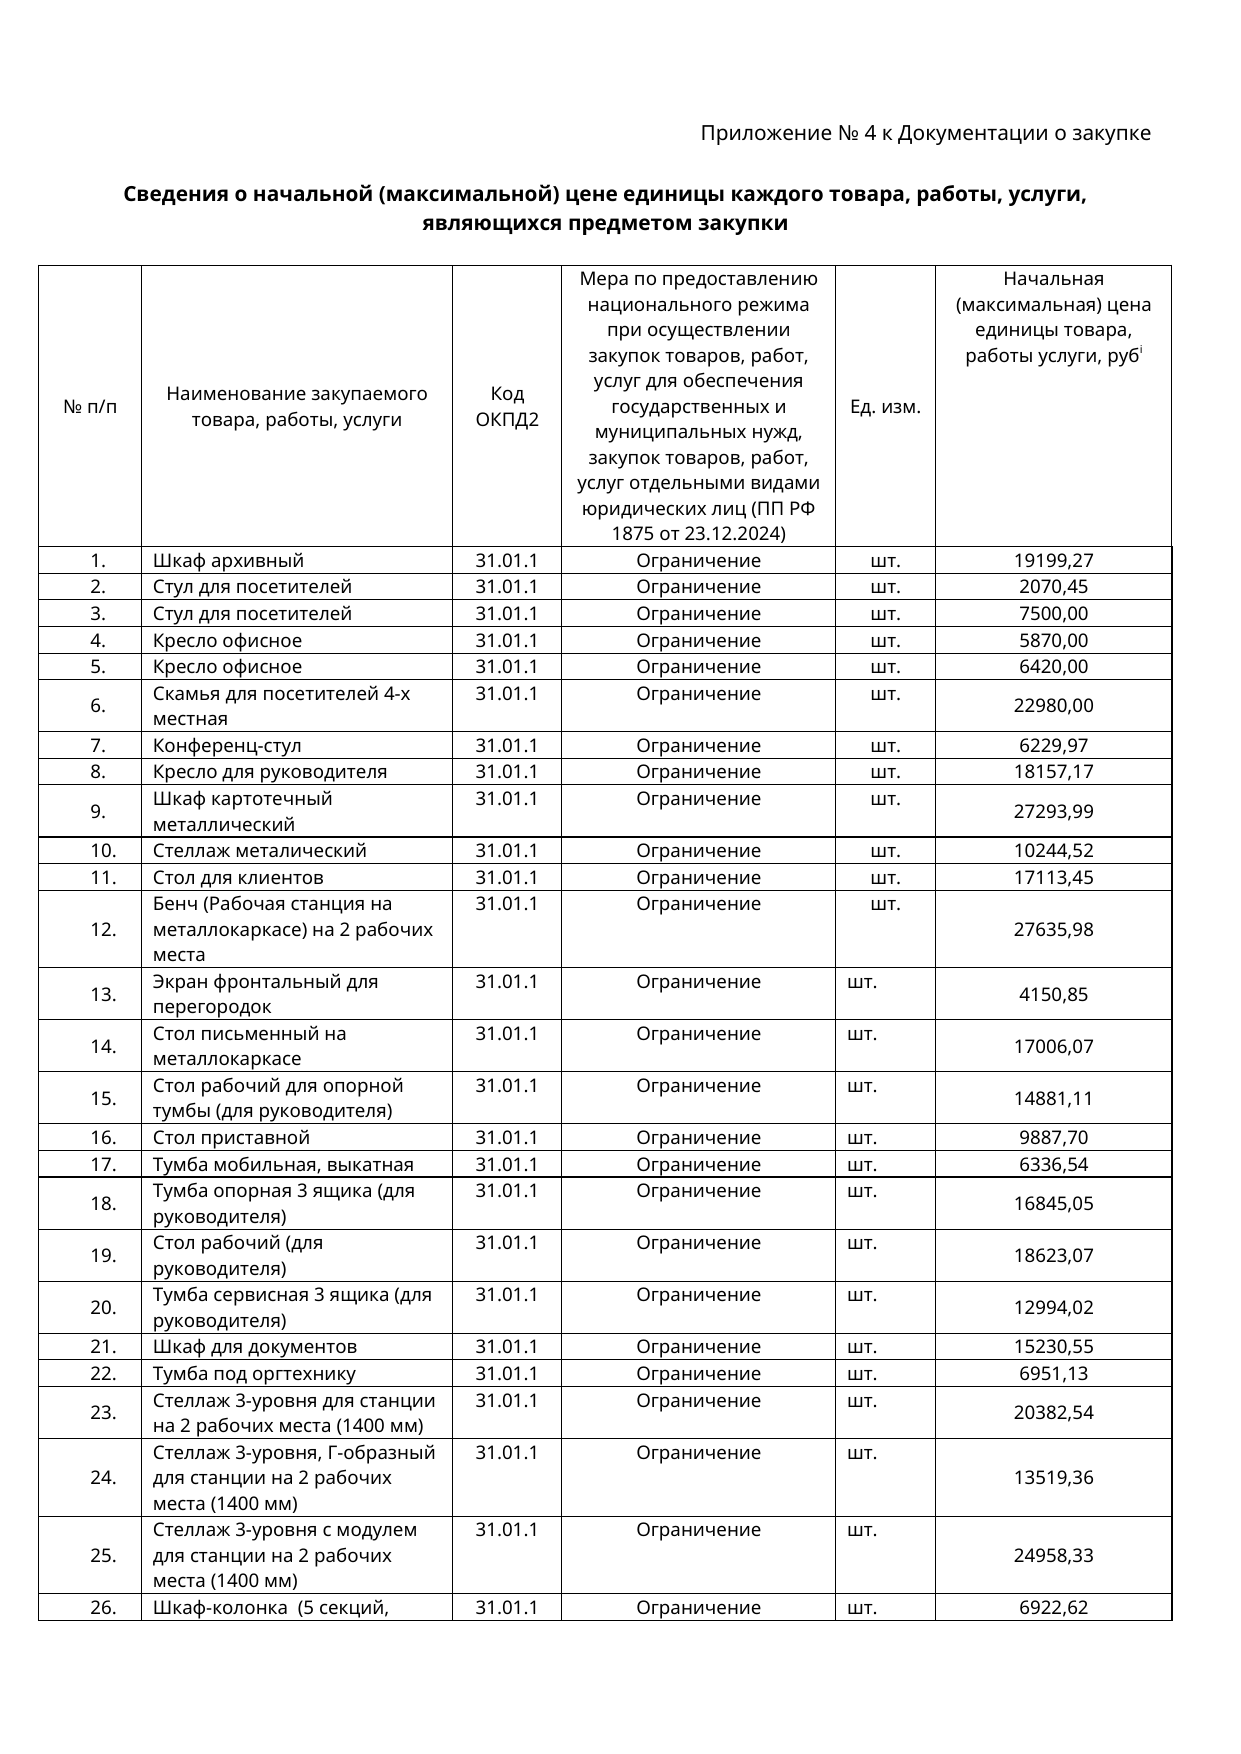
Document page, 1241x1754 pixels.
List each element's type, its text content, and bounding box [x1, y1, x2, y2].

table_cell [39, 1230, 141, 1281]
table_cell 4150,85 [936, 968, 1171, 1019]
table_cell [39, 1387, 141, 1438]
table_cell 17113,45 [936, 864, 1171, 889]
table_cell 31.01.1 [453, 968, 561, 1019]
table_cell Ограничение [562, 891, 835, 967]
list Приложение № 4 к Документации о закупке [134, 118, 1152, 147]
table_cell Стол письменный на металлокаркасе [142, 1020, 452, 1071]
table_cell Шкаф для документов [142, 1334, 452, 1359]
table_cell 31.01.1 [453, 1439, 561, 1516]
table_cell шт. [836, 1439, 935, 1516]
table_cell 31.01.1 [453, 1594, 561, 1620]
table_cell 5870,00 [936, 627, 1171, 652]
table_cell шт. [836, 891, 935, 967]
table_cell Ограничение [562, 1230, 835, 1281]
table_cell 31.01.1 [453, 759, 561, 784]
table_cell [39, 891, 141, 967]
table_cell шт. [836, 1020, 935, 1071]
table_header Ед. изм. [836, 266, 935, 546]
table_cell 31.01.1 [453, 1230, 561, 1281]
table_cell 14881,11 [936, 1072, 1171, 1123]
table_cell 31.01.1 [453, 1517, 561, 1593]
table_cell Кресло офисное [142, 654, 452, 679]
table_cell Кресло для руководителя [142, 759, 452, 784]
table_cell 31.01.1 [453, 1360, 561, 1386]
table_cell Ограничение [562, 600, 835, 626]
table_cell 31.01.1 [453, 547, 561, 573]
table_cell 31.01.1 [453, 574, 561, 599]
table_cell Тумба мобильная, выкатная [142, 1151, 452, 1176]
table_cell шт. [836, 1151, 935, 1176]
table_cell Стол рабочий для опорной тумбы (для руководителя) [142, 1072, 452, 1123]
table_cell шт. [836, 732, 935, 758]
table_cell Стеллаж металический [142, 838, 452, 863]
table_cell 31.01.1 [453, 864, 561, 889]
table_cell Стул для посетителей [142, 574, 452, 599]
table_cell 27635,98 [936, 891, 1171, 967]
table_cell шт. [836, 864, 935, 889]
table_cell [39, 1594, 141, 1620]
table_cell шт. [836, 547, 935, 573]
table_cell [39, 1178, 141, 1228]
table_cell Ограничение [562, 1387, 835, 1438]
table_cell 31.01.1 [453, 1020, 561, 1071]
table_cell Ограничение [562, 1072, 835, 1123]
table_cell шт. [836, 1594, 935, 1620]
table_cell 31.01.1 [453, 1282, 561, 1333]
table_cell Ограничение [562, 1151, 835, 1176]
table_header Наименование закупаемого товара, работы, услуги [142, 266, 452, 546]
table_cell 31.01.1 [453, 1178, 561, 1228]
table_cell шт. [836, 838, 935, 863]
table_cell 31.01.1 [453, 680, 561, 731]
table_cell Ограничение [562, 864, 835, 889]
table_cell 31.01.1 [453, 1124, 561, 1150]
table_cell шт. [836, 968, 935, 1019]
text Сведения о начальной (максимальной) цене единицы каждого товара, работы, услуги, являющихся предметом закупки [59, 179, 1152, 236]
table_cell шт. [836, 627, 935, 652]
table_cell Стол приставной [142, 1124, 452, 1150]
table_cell 19199,27 [936, 547, 1171, 573]
table_cell 12994,02 [936, 1282, 1171, 1333]
table_cell 6420,00 [936, 654, 1171, 679]
table_cell Ограничение [562, 1360, 835, 1386]
table_cell Стол рабочий (для руководителя) [142, 1230, 452, 1281]
table_cell Ограничение [562, 1334, 835, 1359]
table_cell [39, 864, 141, 889]
table_cell шт. [836, 1124, 935, 1150]
table_cell Ограничение [562, 838, 835, 863]
table_cell 31.01.1 [453, 1072, 561, 1123]
table_cell 31.01.1 [453, 732, 561, 758]
table_cell шт. [836, 1178, 935, 1228]
table_cell 31.01.1 [453, 838, 561, 863]
table_cell Ограничение [562, 654, 835, 679]
table_cell 27293,99 [936, 785, 1171, 836]
table_cell Шкаф архивный [142, 547, 452, 573]
table_cell 6229,97 [936, 732, 1171, 758]
table_cell 6951,13 [936, 1360, 1171, 1386]
table_cell Экран фронтальный для перегородок [142, 968, 452, 1019]
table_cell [142, 1594, 452, 1620]
table_cell Ограничение [562, 1594, 835, 1620]
table_cell 6336,54 [936, 1151, 1171, 1176]
table_cell Тумба под оргтехнику [142, 1360, 452, 1386]
table_cell [39, 1517, 141, 1593]
table_cell 13519,36 [936, 1439, 1171, 1516]
table_header № п/п [39, 266, 141, 546]
table_cell 31.01.1 [453, 600, 561, 626]
table_cell 6922,62 [936, 1594, 1171, 1620]
table_cell Ограничение [562, 680, 835, 731]
table_header Начальная (максимальная) цена единицы товара, работы услуги, руб [936, 266, 1171, 546]
table_cell [39, 654, 141, 679]
table_cell Шкаф картотечный металлический [142, 785, 452, 836]
table_cell 22980,00 [936, 680, 1171, 731]
table_header Мера по предоставлению национального режима при осуществлении закупок товаров, работ, услуг для обеспечения государственных и муниципальных нужд, закупок товаров, работ, услуг отдельными видами юридических лиц (ПП РФ 1875 от 23.12.2024) [562, 266, 835, 546]
table_cell [39, 1282, 141, 1333]
table_cell Стеллаж 3-уровня с модулем для станции на 2 рабочих места (1400 мм) [142, 1517, 452, 1593]
table_header Код ОКПД2 [453, 266, 561, 546]
table_cell 31.01.1 [453, 1151, 561, 1176]
table_cell 15230,55 [936, 1334, 1171, 1359]
table_cell 31.01.1 [453, 785, 561, 836]
table_cell Ограничение [562, 1439, 835, 1516]
table_cell шт. [836, 759, 935, 784]
table_cell шт. [836, 1230, 935, 1281]
table_cell Ограничение [562, 627, 835, 652]
table_cell шт. [836, 1360, 935, 1386]
table_cell шт. [836, 680, 935, 731]
table_cell Ограничение [562, 1282, 835, 1333]
table_cell [39, 1360, 141, 1386]
table_cell [39, 785, 141, 836]
table_cell шт. [836, 1282, 935, 1333]
table_cell шт. [836, 654, 935, 679]
table_cell [39, 838, 141, 863]
table_cell 31.01.1 [453, 654, 561, 679]
table_cell Ограничение [562, 574, 835, 599]
table_cell [39, 680, 141, 731]
table_cell Кресло офисное [142, 627, 452, 652]
table_cell Тумба опорная 3 ящика (для руководителя) [142, 1178, 452, 1228]
table_cell Стул для посетителей [142, 600, 452, 626]
table_cell шт. [836, 1517, 935, 1593]
table_cell шт. [836, 1387, 935, 1438]
table_cell Ограничение [562, 1178, 835, 1228]
table_cell 16845,05 [936, 1178, 1171, 1228]
table_cell 10244,52 [936, 838, 1171, 863]
table_cell 31.01.1 [453, 1387, 561, 1438]
table_cell 7500,00 [936, 600, 1171, 626]
table_cell 31.01.1 [453, 1334, 561, 1359]
table_cell [39, 627, 141, 652]
table_cell 17006,07 [936, 1020, 1171, 1071]
table_cell [39, 759, 141, 784]
table_cell [39, 968, 141, 1019]
table_cell Ограничение [562, 1020, 835, 1071]
table_cell шт. [836, 600, 935, 626]
table_cell 31.01.1 [453, 627, 561, 652]
table_cell Ограничение [562, 1124, 835, 1150]
table_cell Конференц-стул [142, 732, 452, 758]
table_cell [39, 1151, 141, 1176]
table_cell шт. [836, 574, 935, 599]
table_cell Стеллаж 3-уровня для станции на 2 рабочих места (1400 мм) [142, 1387, 452, 1438]
table_cell шт. [836, 785, 935, 836]
table_cell Ограничение [562, 547, 835, 573]
table_cell Ограничение [562, 732, 835, 758]
table_cell 18157,17 [936, 759, 1171, 784]
table_cell [39, 1020, 141, 1071]
table_cell Ограничение [562, 785, 835, 836]
table_cell Ограничение [562, 1517, 835, 1593]
table_cell 31.01.1 [453, 891, 561, 967]
table_cell шт. [836, 1072, 935, 1123]
table_cell Стол для клиентов [142, 864, 452, 889]
table_cell 2070,45 [936, 574, 1171, 599]
table_cell [39, 1439, 141, 1516]
table_cell Тумба сервисная 3 ящика (для руководителя) [142, 1282, 452, 1333]
table_cell Ограничение [562, 759, 835, 784]
table_cell Бенч (Рабочая станция на металлокаркасе) на 2 рабочих места [142, 891, 452, 967]
table_cell [39, 1334, 141, 1359]
table_cell 24958,33 [936, 1517, 1171, 1593]
table_cell 18623,07 [936, 1230, 1171, 1281]
table_cell Скамья для посетителей 4-х местная [142, 680, 452, 731]
table_cell Ограничение [562, 968, 835, 1019]
table_cell [39, 732, 141, 758]
table_cell [39, 600, 141, 626]
table_cell 20382,54 [936, 1387, 1171, 1438]
table_cell [39, 1124, 141, 1150]
table_cell шт. [836, 1334, 935, 1359]
table_cell [39, 547, 141, 573]
table_cell 9887,70 [936, 1124, 1171, 1150]
table_cell Стеллаж 3-уровня, Г-образный для станции на 2 рабочих места (1400 мм) [142, 1439, 452, 1516]
table_cell [39, 574, 141, 599]
table_cell [39, 1072, 141, 1123]
